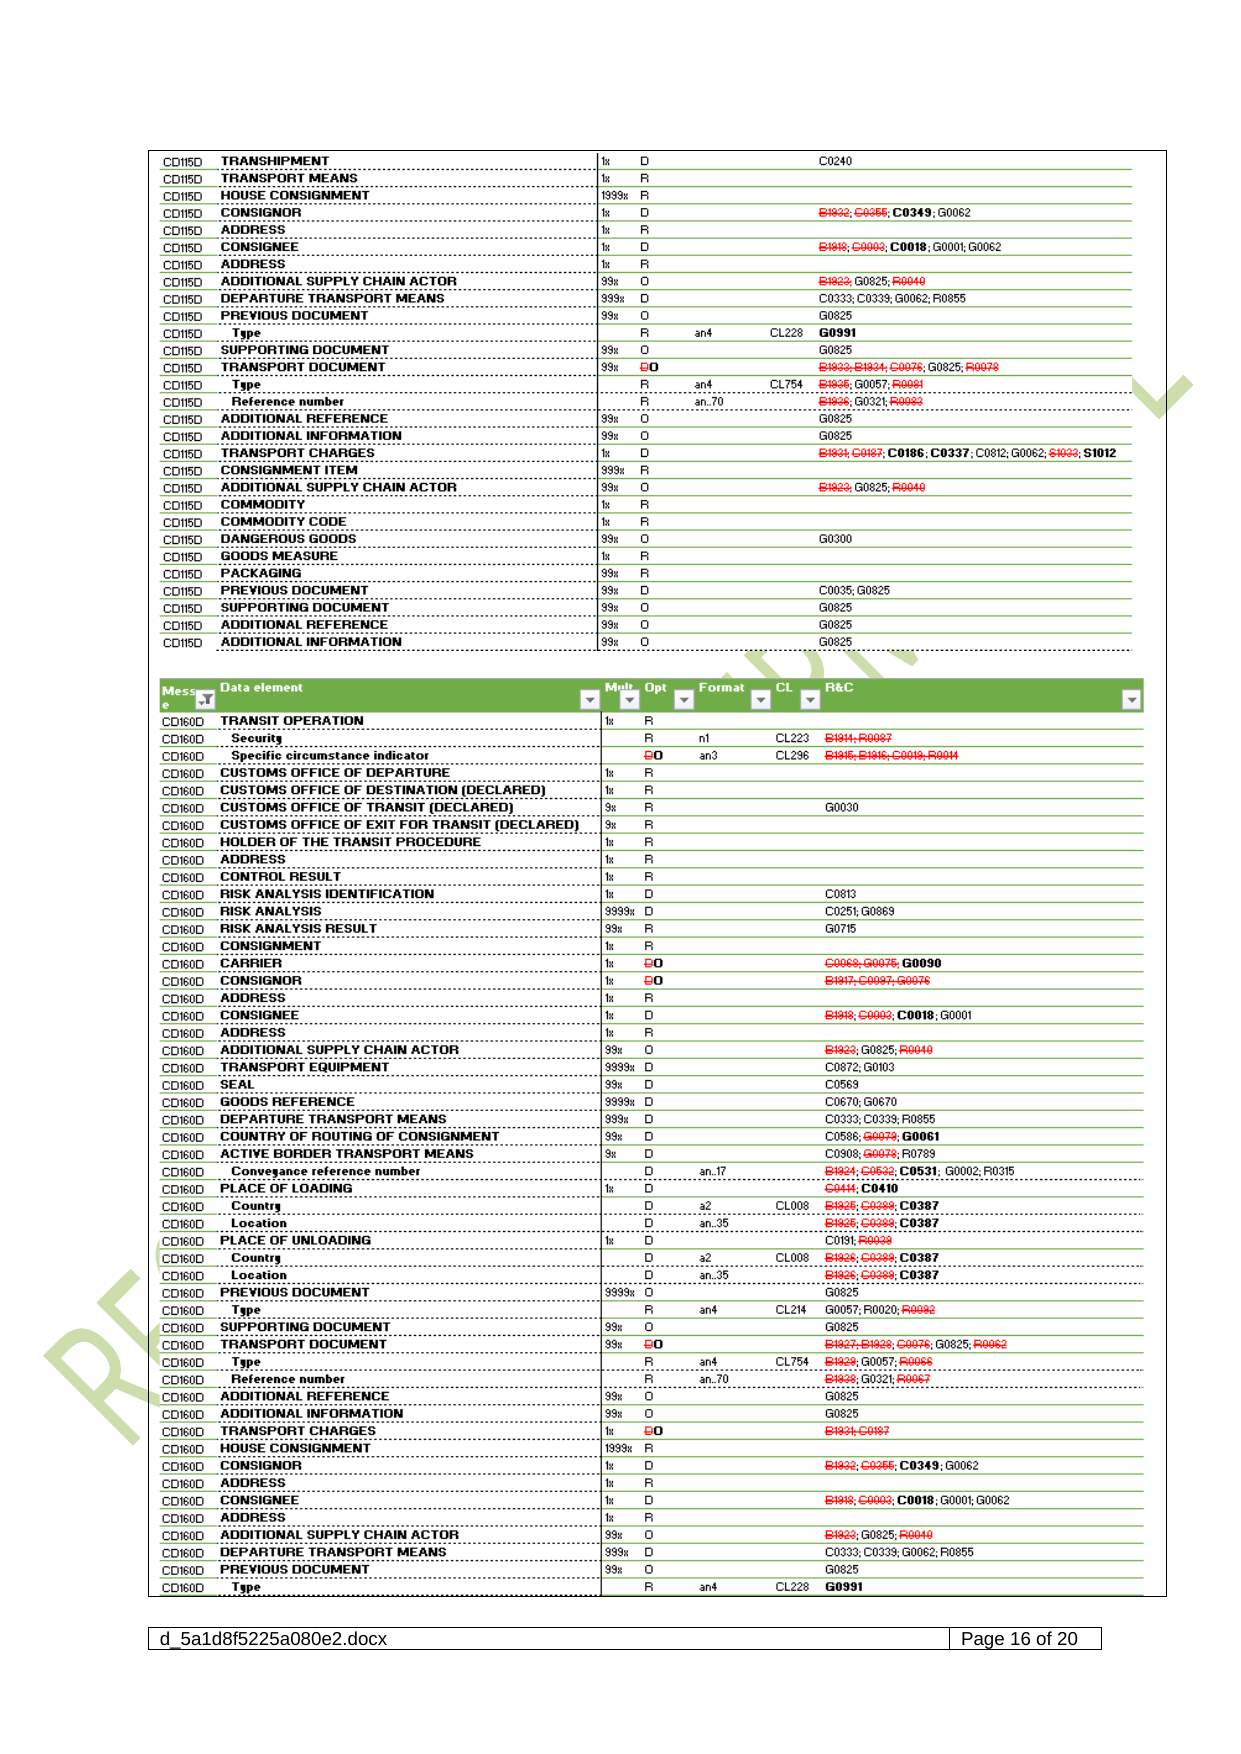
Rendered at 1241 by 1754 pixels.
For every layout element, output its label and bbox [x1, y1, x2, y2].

picture [159, 678, 1144, 1596]
table_header [149, 151, 1166, 1596]
picture [159, 153, 1133, 651]
